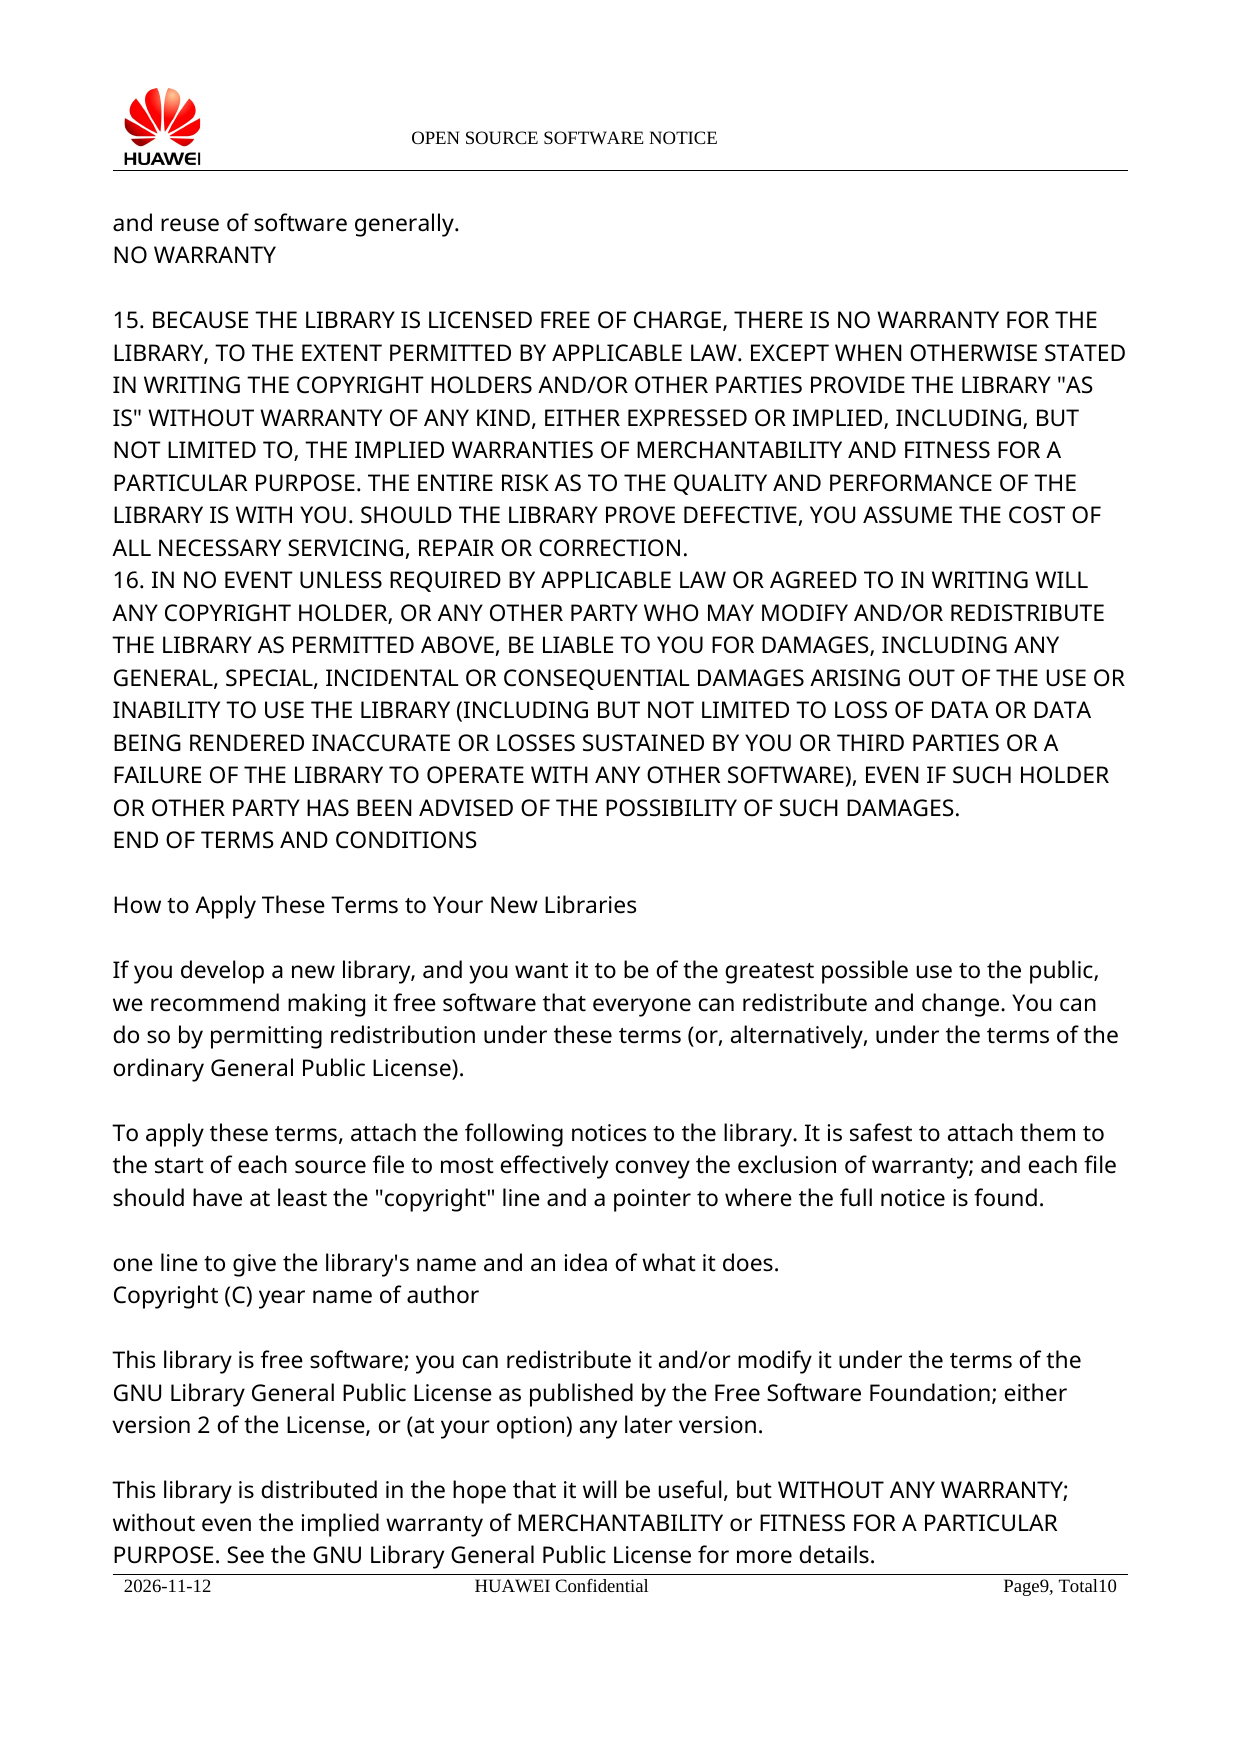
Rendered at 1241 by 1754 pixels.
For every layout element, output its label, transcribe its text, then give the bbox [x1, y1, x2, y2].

text This library is distributed in the hope that it will be useful, but WITHOUT ANY WARRANTY; without even the implied warranty of MERCHANTABILITY or FITNESS FOR A PARTICULAR PURPOSE. See the GNU Library General Public License for more details. [112, 1474, 1128, 1571]
text If you develop a new library, and you want it to be of the greatest possible use to the public, we recommend making it free software that everyone can redistribute and change. You can do so by permitting redistribution under these terms (or, alternatively, under the terms of the ordinary General Public License). [112, 954, 1128, 1084]
text This library is free software; you can redistribute it and/or modify it under the terms of the GNU Library General Public License as published by the Free Software Foundation; either version 2 of the License, or (at your option) any later version. [112, 1344, 1128, 1441]
text NO WARRANTY [112, 239, 1128, 271]
text Copyright (C) year name of author [112, 1279, 1128, 1311]
text 15. BECAUSE THE LIBRARY IS LICENSED FREE OF CHARGE, THERE IS NO WARRANTY FOR THE LIBRARY, TO THE EXTENT PERMITTED BY APPLICABLE LAW. EXCEPT WHEN OTHERWISE STATED IN WRITING THE COPYRIGHT HOLDERS AND/OR OTHER PARTIES PROVIDE THE LIBRARY "AS IS" WITHOUT WARRANTY OF ANY KIND, EITHER EXPRESSED OR IMPLIED, INCLUDING, BUT NOT LIMITED TO, THE IMPLIED WARRANTIES OF MERCHANTABILITY AND FITNESS FOR A PARTICULAR PURPOSE. THE ENTIRE RISK AS TO THE QUALITY AND PERFORMANCE OF THE LIBRARY IS WITH YOU. SHOULD THE LIBRARY PROVE DEFECTIVE, YOU ASSUME THE COST OF ALL NECESSARY SERVICING, REPAIR OR CORRECTION. [112, 304, 1128, 564]
text END OF TERMS AND CONDITIONS [112, 824, 1128, 856]
text one line to give the library's name and an idea of what it does. [112, 1246, 1128, 1279]
text To apply these terms, attach the following notices to the library. It is safest to attach them to the start of each source file to most effectively convey the exclusion of warranty; and each file should have at least the "copyright" line and a pointer to where the full notice is found. [112, 1116, 1128, 1214]
text How to Apply These Terms to Your New Libraries [112, 889, 1128, 921]
text 16. IN NO EVENT UNLESS REQUIRED BY APPLICABLE LAW OR AGREED TO IN WRITING WILL ANY COPYRIGHT HOLDER, OR ANY OTHER PARTY WHO MAY MODIFY AND/OR REDISTRIBUTE THE LIBRARY AS PERMITTED ABOVE, BE LIABLE TO YOU FOR DAMAGES, INCLUDING ANY GENERAL, SPECIAL, INCIDENTAL OR CONSEQUENTIAL DAMAGES ARISING OUT OF THE USE OR INABILITY TO USE THE LIBRARY (INCLUDING BUT NOT LIMITED TO LOSS OF DATA OR DATA BEING RENDERED INACCURATE OR LOSSES SUSTAINED BY YOU OR THIRD PARTIES OR A FAILURE OF THE LIBRARY TO OPERATE WITH ANY OTHER SOFTWARE), EVEN IF SUCH HOLDER OR OTHER PARTY HAS BEEN ADVISED OF THE POSSIBILITY OF SUCH DAMAGES. [112, 564, 1128, 824]
picture [124, 88, 201, 165]
